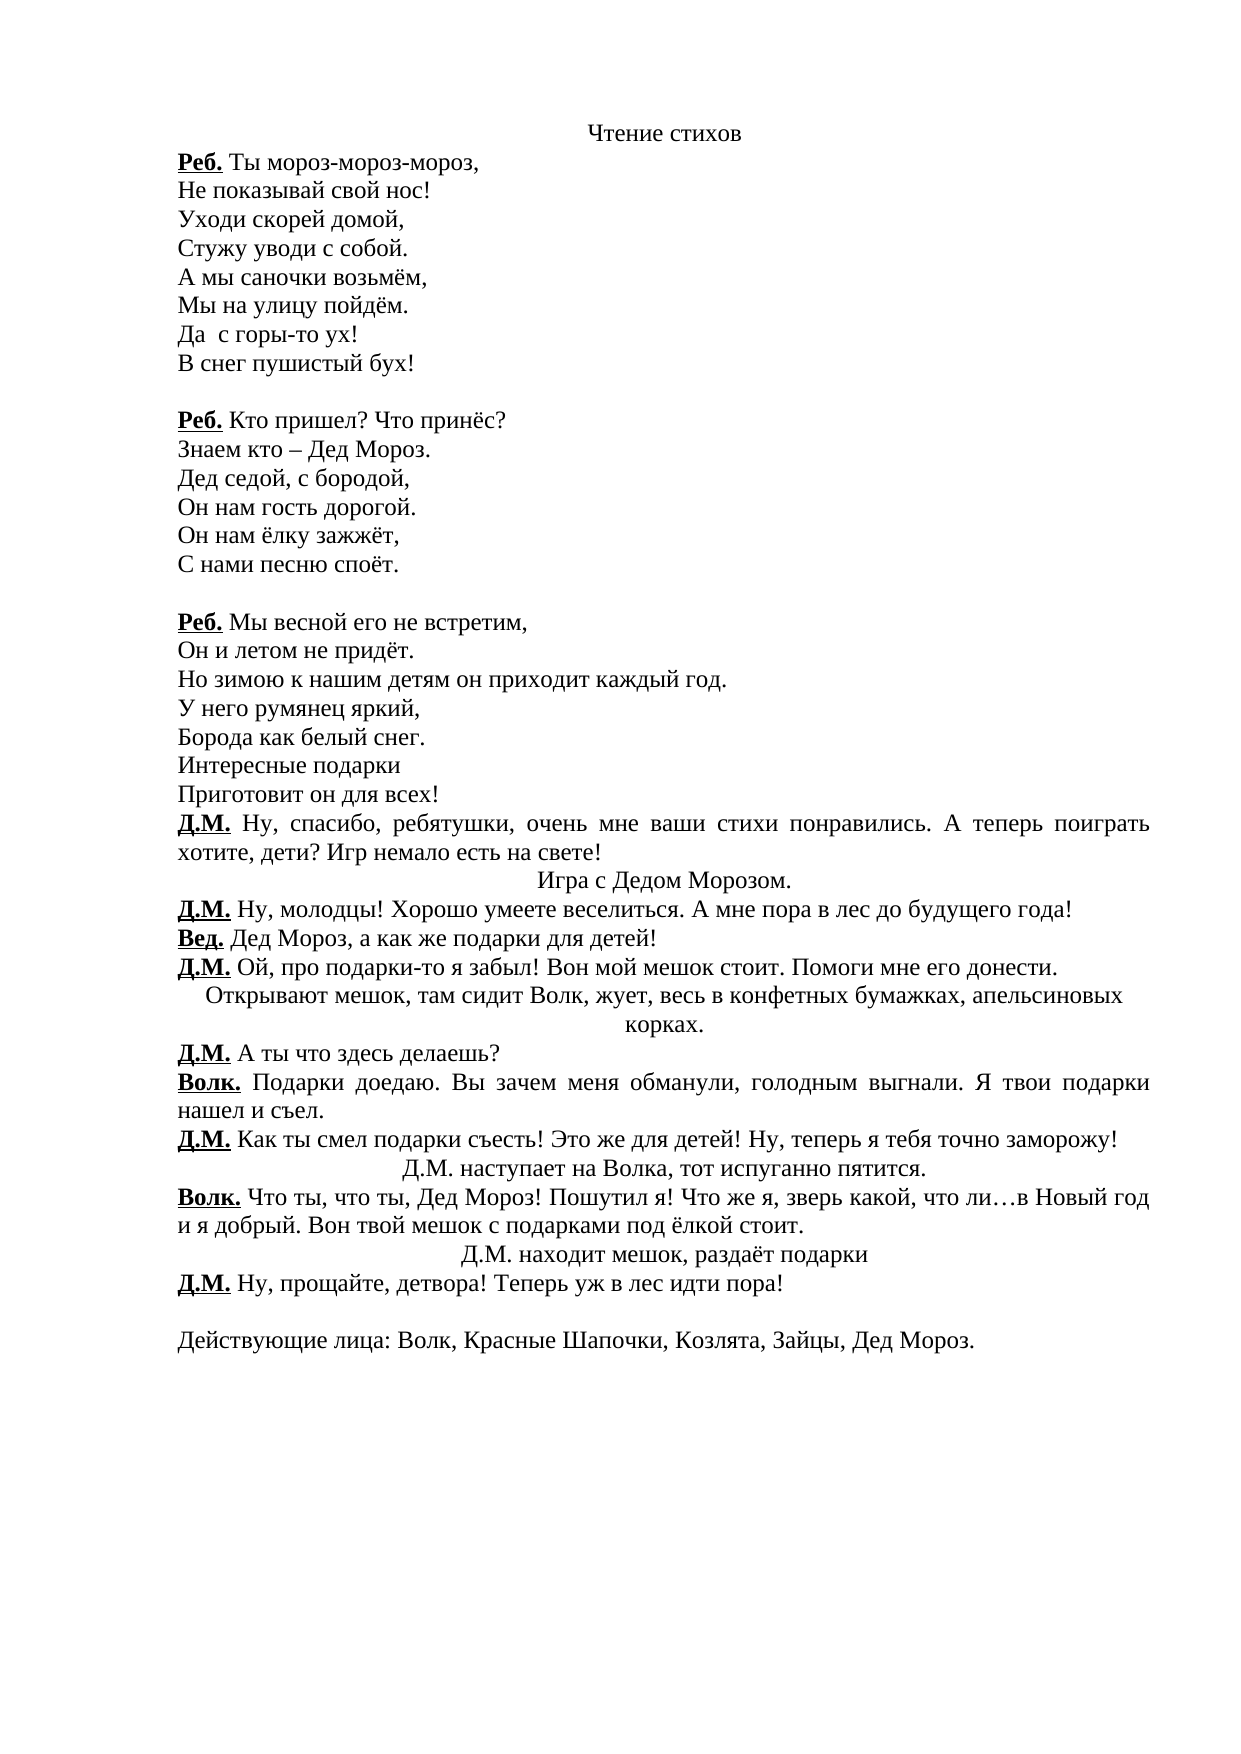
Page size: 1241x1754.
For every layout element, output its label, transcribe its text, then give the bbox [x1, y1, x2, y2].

text Он и летом не придёт. [177, 636, 1152, 664]
text Волк. Что ты, что ты, Дед Мороз! Пошутил я! Что же я, зверь какой, что ли…в Новый год и я добрый. Вон твой мешок с подарками под ёлкой стоит. [177, 1182, 1152, 1239]
text Д.М. наступает на Волка, тот испуганно пятится. [177, 1153, 1152, 1182]
text Уходи скорей домой, [177, 204, 1152, 233]
text Д.М. А ты что здесь делаешь? [177, 1038, 1152, 1067]
text Он нам ёлку зажжёт, [177, 521, 1152, 549]
text Дед седой, с бородой, [177, 463, 1152, 492]
text Д.М. Ну, молодцы! Хорошо умеете веселиться. А мне пора в лес до будущего года! [177, 894, 1152, 923]
text Действующие лица: Волк, Красные Шапочки, Козлята, Зайцы, Дед Мороз. [177, 1326, 1152, 1354]
text Вед. Дед Мороз, а как же подарки для детей! [177, 923, 1152, 952]
text Д.М. Ну, спасибо, ребятушки, очень мне ваши стихи понравились. А теперь поиграть хотите, дети? Игр немало есть на свете! [177, 808, 1152, 866]
text Да с горы-то ух! [177, 319, 1152, 348]
text Д.М. Ну, прощайте, детвора! Теперь уж в лес идти пора! [177, 1268, 1152, 1297]
text Д.М. находит мешок, раздаёт подарки [177, 1239, 1152, 1268]
text Стужу уводи с собой. [177, 233, 1152, 262]
text Знаем кто – Дед Мороз. [177, 434, 1152, 463]
text Реб. Мы весной его не встретим, [177, 607, 1152, 636]
text Борода как белый снег. [177, 722, 1152, 751]
text Приготовит он для всех! [177, 779, 1152, 808]
text В снег пушистый бух! [177, 348, 1152, 377]
text Волк. Подарки доедаю. Вы зачем меня обманули, голодным выгнали. Я твои подарки нашел и съел. [177, 1067, 1152, 1124]
text Чтение стихов [177, 118, 1152, 147]
text Не показывай свой нос! [177, 176, 1152, 204]
text У него румянец яркий, [177, 693, 1152, 722]
text Игра с Дедом Морозом. [177, 866, 1152, 894]
text Он нам гость дорогой. [177, 492, 1152, 521]
text Д.М. Ой, про подарки-то я забыл! Вон мой мешок стоит. Помоги мне его донести. [177, 952, 1152, 981]
text Но зимою к нашим детям он приходит каждый год. [177, 664, 1152, 693]
text Реб. Кто пришел? Что принёс? [177, 406, 1152, 434]
text Реб. Ты мороз-мороз-мороз, [177, 147, 1152, 176]
text Мы на улицу пойдём. [177, 291, 1152, 319]
text Интересные подарки [177, 751, 1152, 779]
text А мы саночки возьмём, [177, 262, 1152, 291]
text С нами песню споёт. [177, 549, 1152, 578]
text Д.М. Как ты смел подарки съесть! Это же для детей! Ну, теперь я тебя точно заморожу! [177, 1124, 1152, 1153]
text Открывают мешок, там сидит Волк, жует, весь в конфетных бумажках, апельсиновых корках. [177, 981, 1152, 1038]
